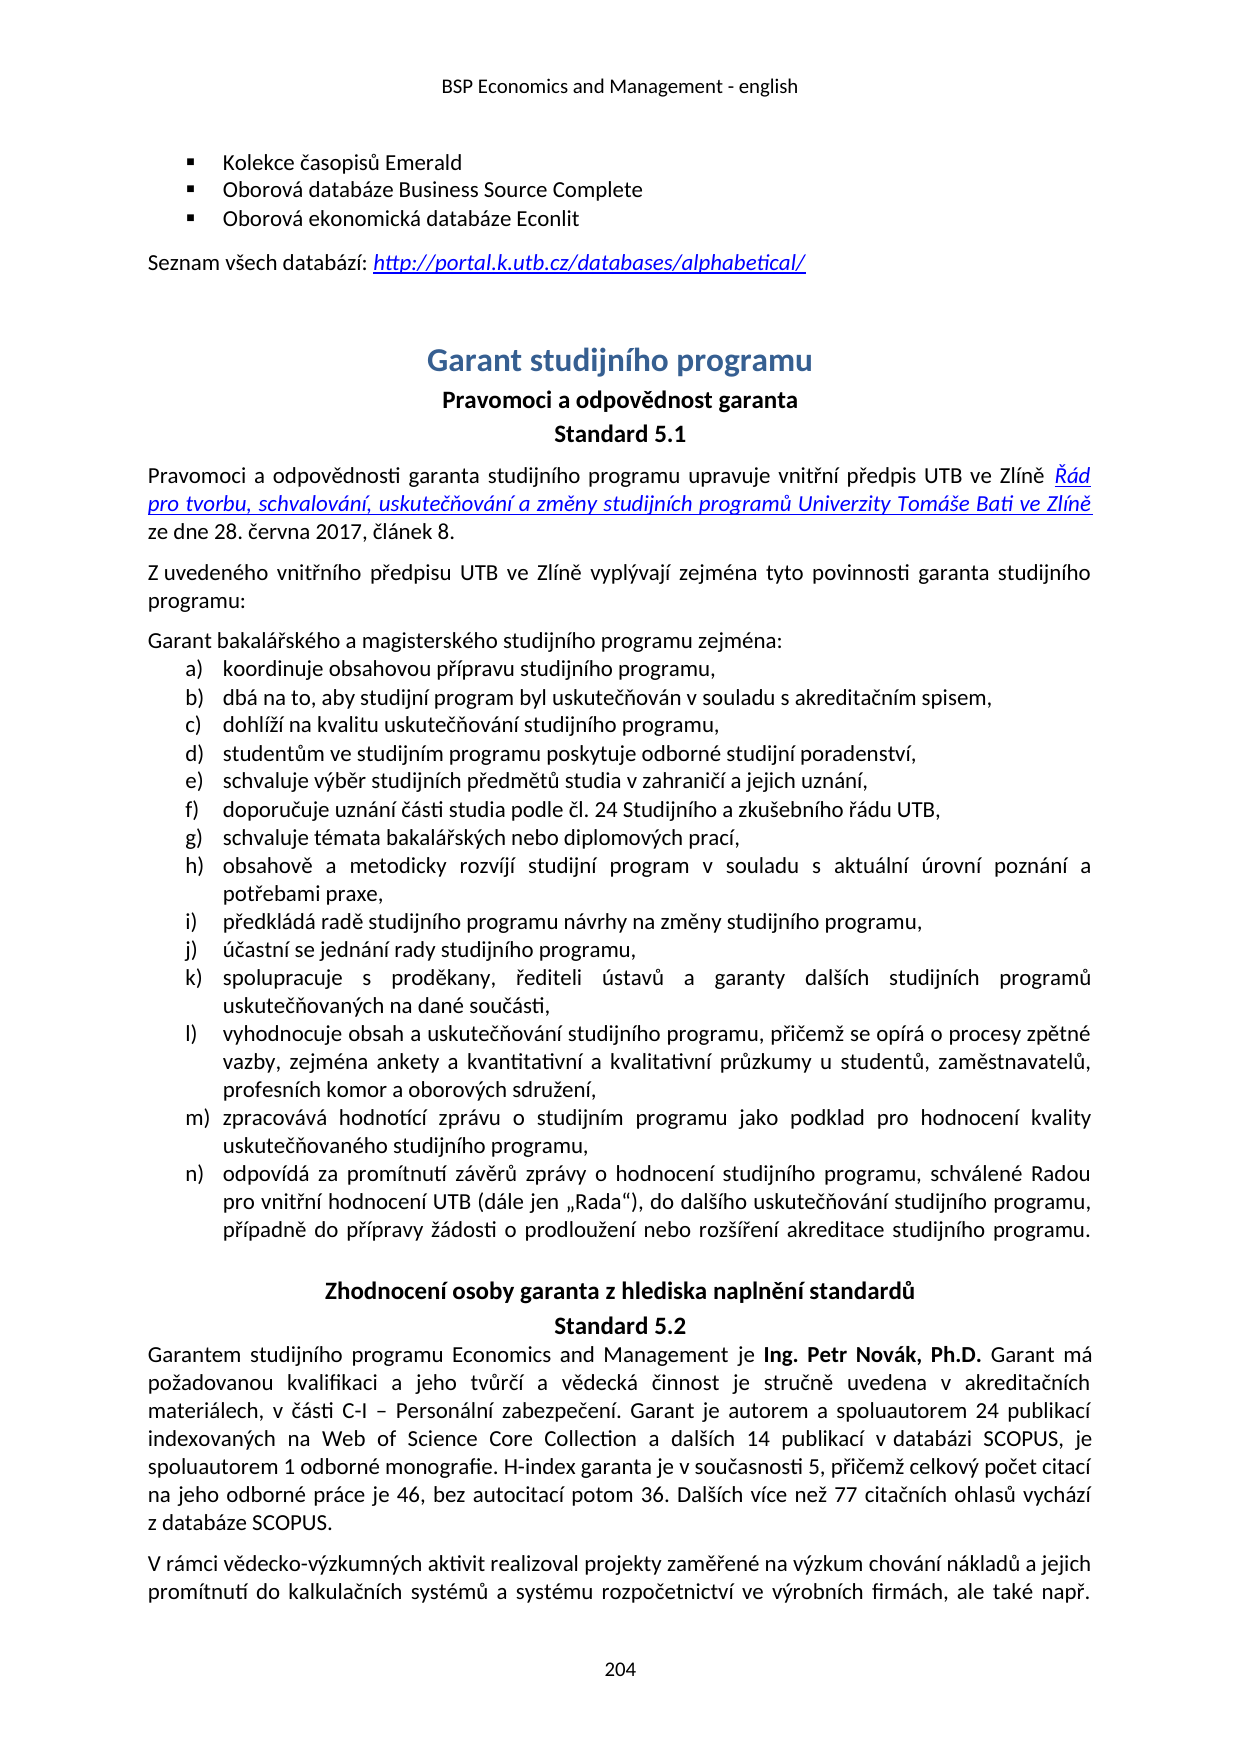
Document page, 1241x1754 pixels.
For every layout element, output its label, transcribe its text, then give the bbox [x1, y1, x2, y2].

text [148, 1549, 1093, 1605]
list doporučuje uznání části studia podle čl. 24 Studijního a zkušebního řádu UTB, [185, 795, 1093, 823]
text Pravomoci a odpovědnosti garanta studijního programu upravuje vnitřní předpis UTB ve Zlíně Řád pro tvorbu, schvalování, uskutečňování a změny studijních programů Univerzity Tomáše Bati ve Zlíně ze dne 28. června 2017, článek 8. [148, 515, 1093, 546]
list schvaluje výběr studijních předmětů studia v zahraničí a jejich uznání, [185, 767, 1093, 795]
list schvaluje témata bakalářských nebo diplomových prací, [185, 823, 1093, 851]
list předkládá radě studijního programu návrhy na změny studijního programu, [185, 907, 1093, 935]
text Garantem studijního programu Economics and Management je Ing. Petr Novák, Ph.D. Garant má požadovanou kvalifikaci a jeho tvůrčí a vědecká činnost je stručně uvedena v akreditačních materiálech, v části C-I – Personální zabezpečení. Garant je autorem a spoluautorem 24 publikací indexovaných na Web of Science Core Collection a dalších 14 publikací v databázi SCOPUS, je spoluautorem 1 odborné monografie. H-index garanta je v současnosti 5, přičemž celkový počet citací na jeho odborné práce je 46, bez autocitací potom 36. Dalších více než 77 citačních ohlasů vychází z databáze SCOPUS. [148, 1340, 1093, 1537]
list dohlíží na kvalitu uskutečňování studijního programu, [185, 711, 1093, 739]
subtitle Garant studijního programu [148, 339, 1093, 379]
list účastní se jednání rady studijního programu, [185, 935, 1093, 963]
list koordinuje obsahovou přípravu studijního programu, [185, 654, 1093, 683]
subtitle Zhodnocení osoby garanta z hlediska naplnění standardů [148, 1275, 1093, 1306]
list obsahově a metodicky rozvíjí studijní program v souladu s aktuální úrovní poznání a potřebami praxe, [185, 851, 1093, 907]
subtitle Pravomoci a odpovědnost garanta [148, 384, 1093, 414]
list dbá na to, aby studijní program byl uskutečňován v souladu s akreditačním spisem, [185, 683, 1093, 711]
list odpovídá za promítnutí závěrů zprávy o hodnocení studijního programu, schválené Radou pro vnitřní hodnocení UTB (dále jen „Rada“), do dalšího uskutečňování studijního programu, případně do přípravy žádosti o prodloužení nebo rozšíření akreditace studijního programu. [185, 1159, 1093, 1271]
text Pravomoci a odpovědnosti garanta studijního programu upravuje vnitřní předpis UTB ve Zlíně Řád pro tvorbu, schvalování, uskutečňování a změny studijních programů Univerzity Tomáše Bati ve Zlíně ze dne 28. června 2017, článek 8. [148, 461, 1093, 514]
list Oborová databáze Business Source Complete [185, 176, 1093, 204]
text Garant bakalářského a magisterského studijního programu zejména: [148, 627, 1093, 654]
list Kolekce časopisů Emerald [185, 148, 1093, 176]
text Z uvedeného vnitřního předpisu UTB ve Zlíně vyplývají zejména tyto povinnosti garanta studijního programu: [148, 558, 1093, 614]
subtitle Standard 5.2 [148, 1310, 1093, 1340]
list studentům ve studijním programu poskytuje odborné studijní poradenství, [185, 739, 1093, 767]
list Oborová ekonomická databáze Econlit [185, 204, 1093, 232]
list vyhodnocuje obsah a uskutečňování studijního programu, přičemž se opírá o procesy zpětné vazby, zejména ankety a kvantitativní a kvalitativní průzkumy u studentů, zaměstnavatelů, profesních komor a oborových sdružení, [185, 1019, 1093, 1103]
subtitle Standard 5.1 [148, 418, 1093, 449]
list spolupracuje s proděkany, řediteli ústavů a garanty dalších studijních programů uskutečňovaných na dané součásti, [185, 963, 1093, 1019]
list zpracovává hodnotící zprávu o studijním programu jako podklad pro hodnocení kvality uskutečňovaného studijního programu, [185, 1103, 1093, 1159]
text Seznam všech databází: http://portal.k.utb.cz/databases/alphabetical/ [148, 248, 1093, 276]
